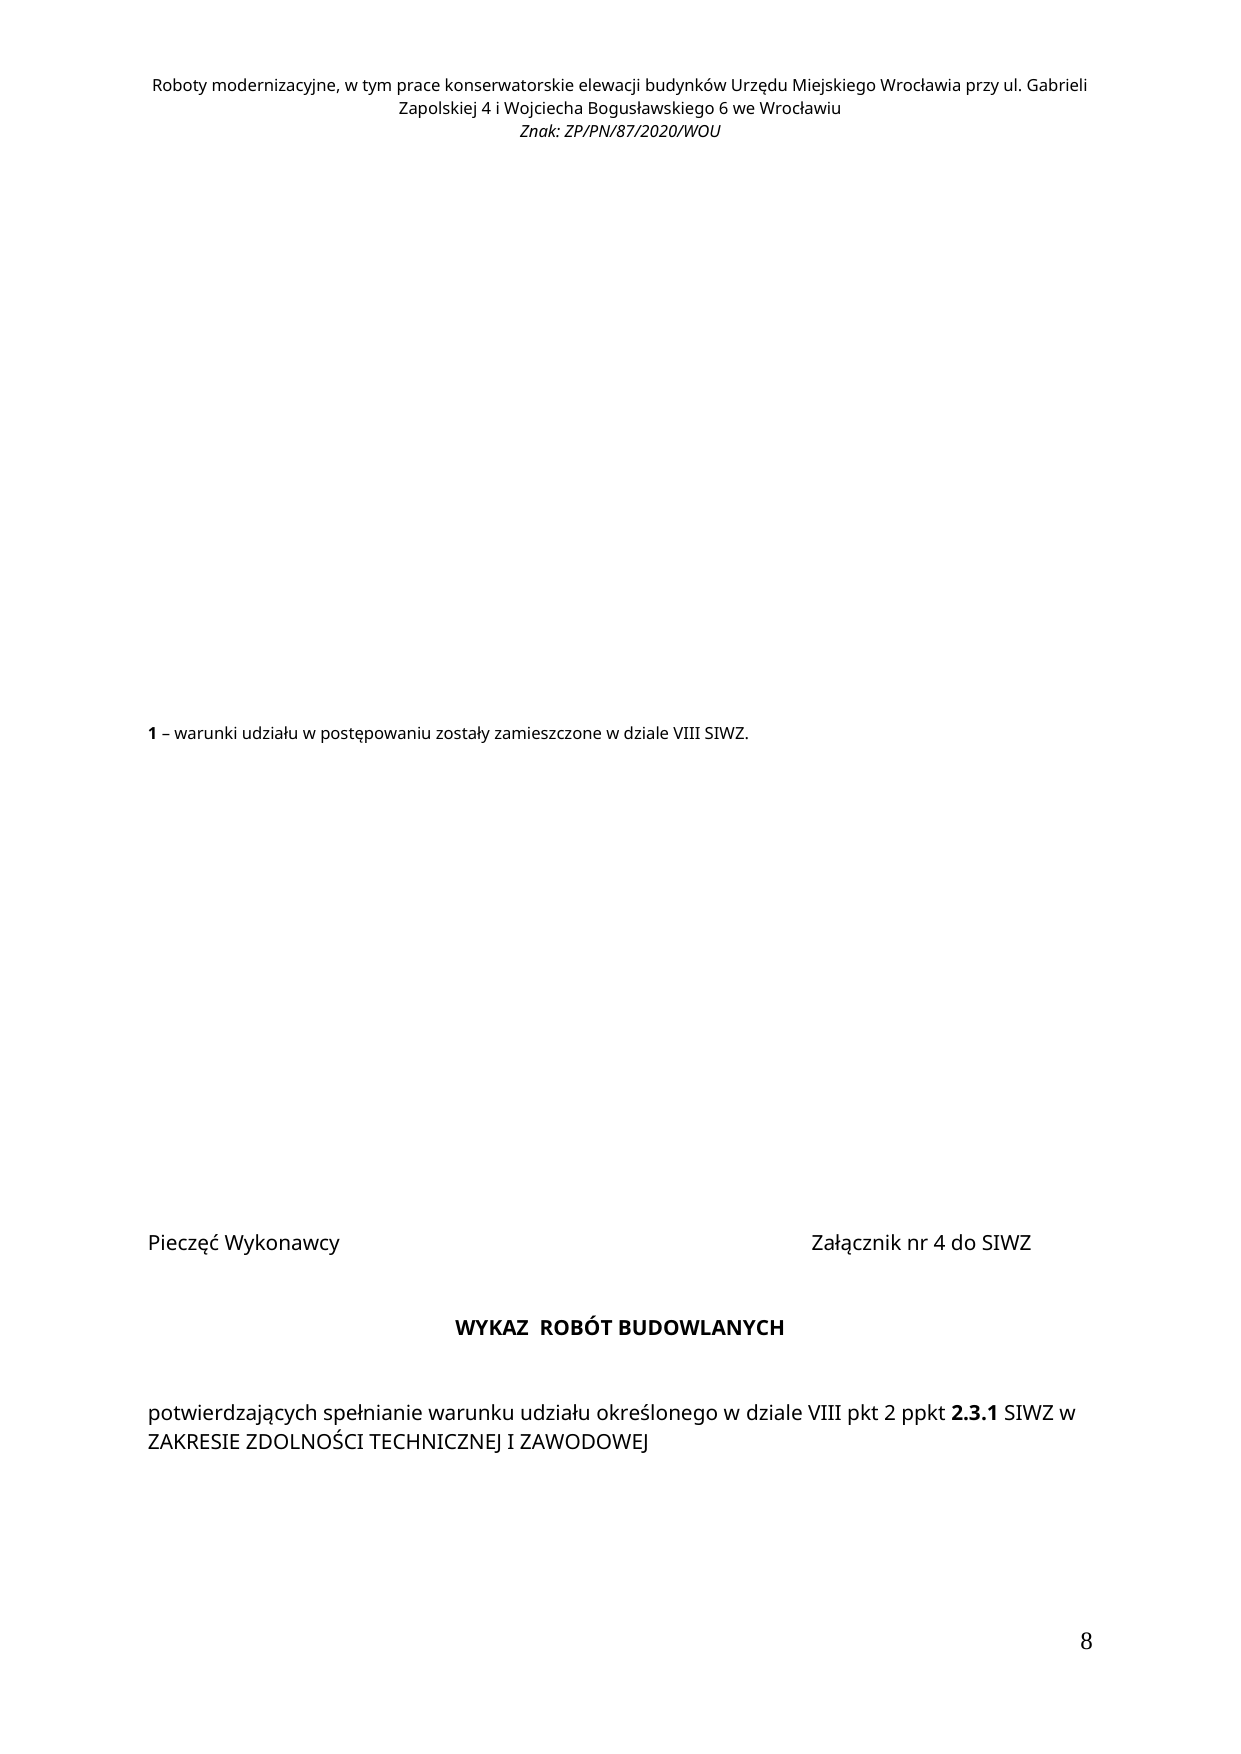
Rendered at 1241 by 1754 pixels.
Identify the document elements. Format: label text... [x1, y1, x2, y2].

text 1 – warunki udziału w postępowaniu zostały zamieszczone w dziale VIII SIWZ. [148, 721, 1085, 744]
text WYKAZ ROBÓT BUDOWLANYCH [148, 1313, 1092, 1342]
text potwierdzających spełnianie warunku udziału określonego w dziale VIII pkt 2 ppkt 2.3.1 SIWZ w ZAKRESIE ZDOLNOŚCI TECHNICZNEJ I ZAWODOWEJ [148, 1398, 1092, 1455]
text Pieczęć Wykonawcy Załącznik nr 4 do SIWZ [148, 1228, 1092, 1256]
